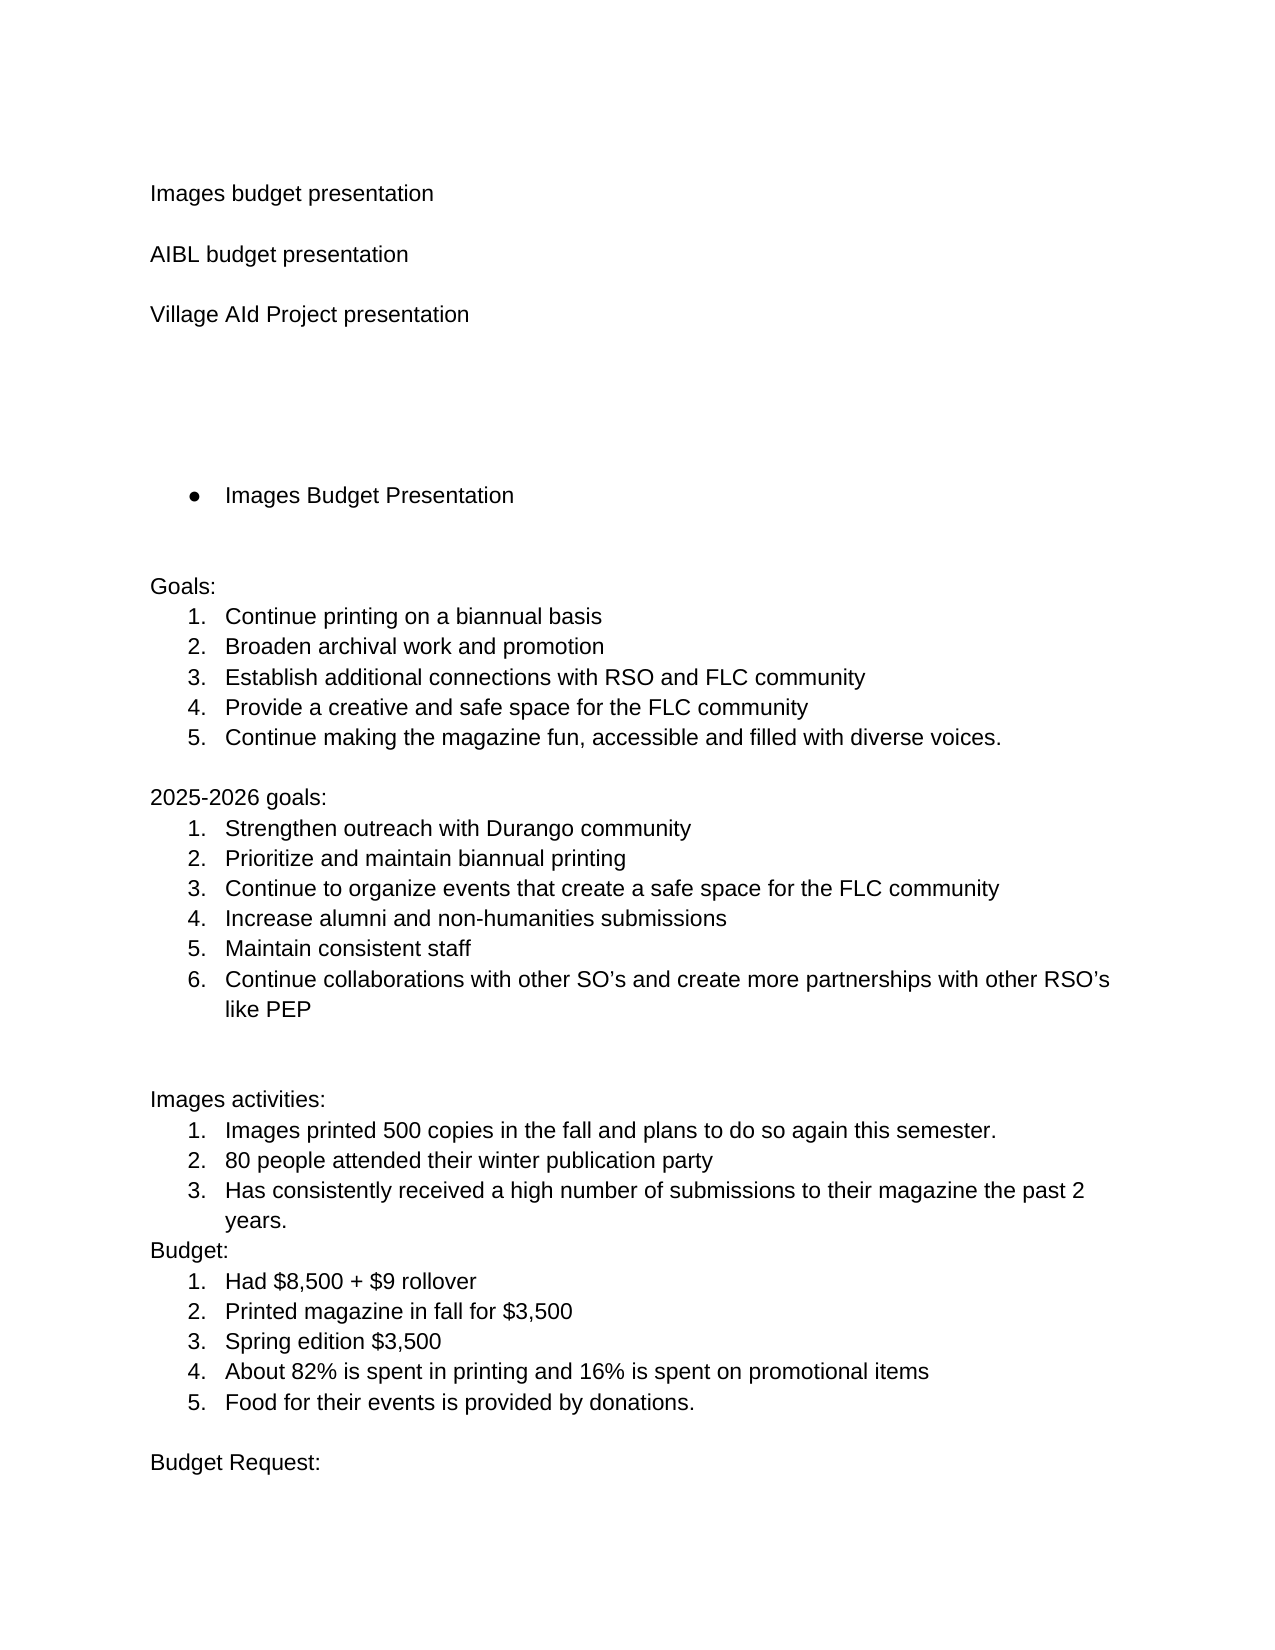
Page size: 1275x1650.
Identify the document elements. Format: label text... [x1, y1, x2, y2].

list Provide a creative and safe space for the FLC community [187, 694, 1125, 720]
list Continue making the magazine fun, accessible and filled with diverse voices. [187, 724, 1125, 750]
list Maintain consistent staff [187, 935, 1125, 962]
list Continue to organize events that create a safe space for the FLC community [187, 875, 1125, 901]
text Village AId Project presentation [150, 301, 1125, 327]
text Budget Request: [150, 1449, 1125, 1475]
list Printed magazine in fall for $3,500 [187, 1298, 1125, 1324]
list Continue collaborations with other SO’s and create more partnerships with other RSO’s like PEP [187, 966, 1125, 1022]
list Has consistently received a high number of submissions to their magazine the past 2 years. [187, 1177, 1125, 1234]
list Establish additional connections with RSO and FLC community [187, 663, 1125, 690]
text 2025-2026 goals: [150, 784, 1125, 811]
text Images activities: [150, 1086, 1125, 1113]
text Goals: [150, 573, 1125, 599]
text AIBL budget presentation [150, 241, 1125, 267]
list Food for their events is provided by donations. [187, 1388, 1125, 1415]
list Broaden archival work and promotion [187, 633, 1125, 660]
list Increase alumni and non-humanities submissions [187, 905, 1125, 932]
list Spring edition $3,500 [187, 1328, 1125, 1354]
list Had $8,500 + $9 rollover [187, 1268, 1125, 1294]
list Continue printing on a biannual basis [187, 603, 1125, 629]
text Budget: [150, 1237, 1125, 1264]
list Prioritize and maintain biannual printing [187, 845, 1125, 871]
list Strengthen outreach with Durango community [187, 814, 1125, 841]
list Images printed 500 copies in the fall and plans to do so again this semester. [187, 1117, 1125, 1143]
list About 82% is spent in printing and 16% is spent on promotional items [187, 1358, 1125, 1385]
list 80 people attended their winter publication party [187, 1147, 1125, 1173]
list Images Budget Presentation [187, 482, 1125, 509]
text Images budget presentation [150, 180, 1125, 207]
